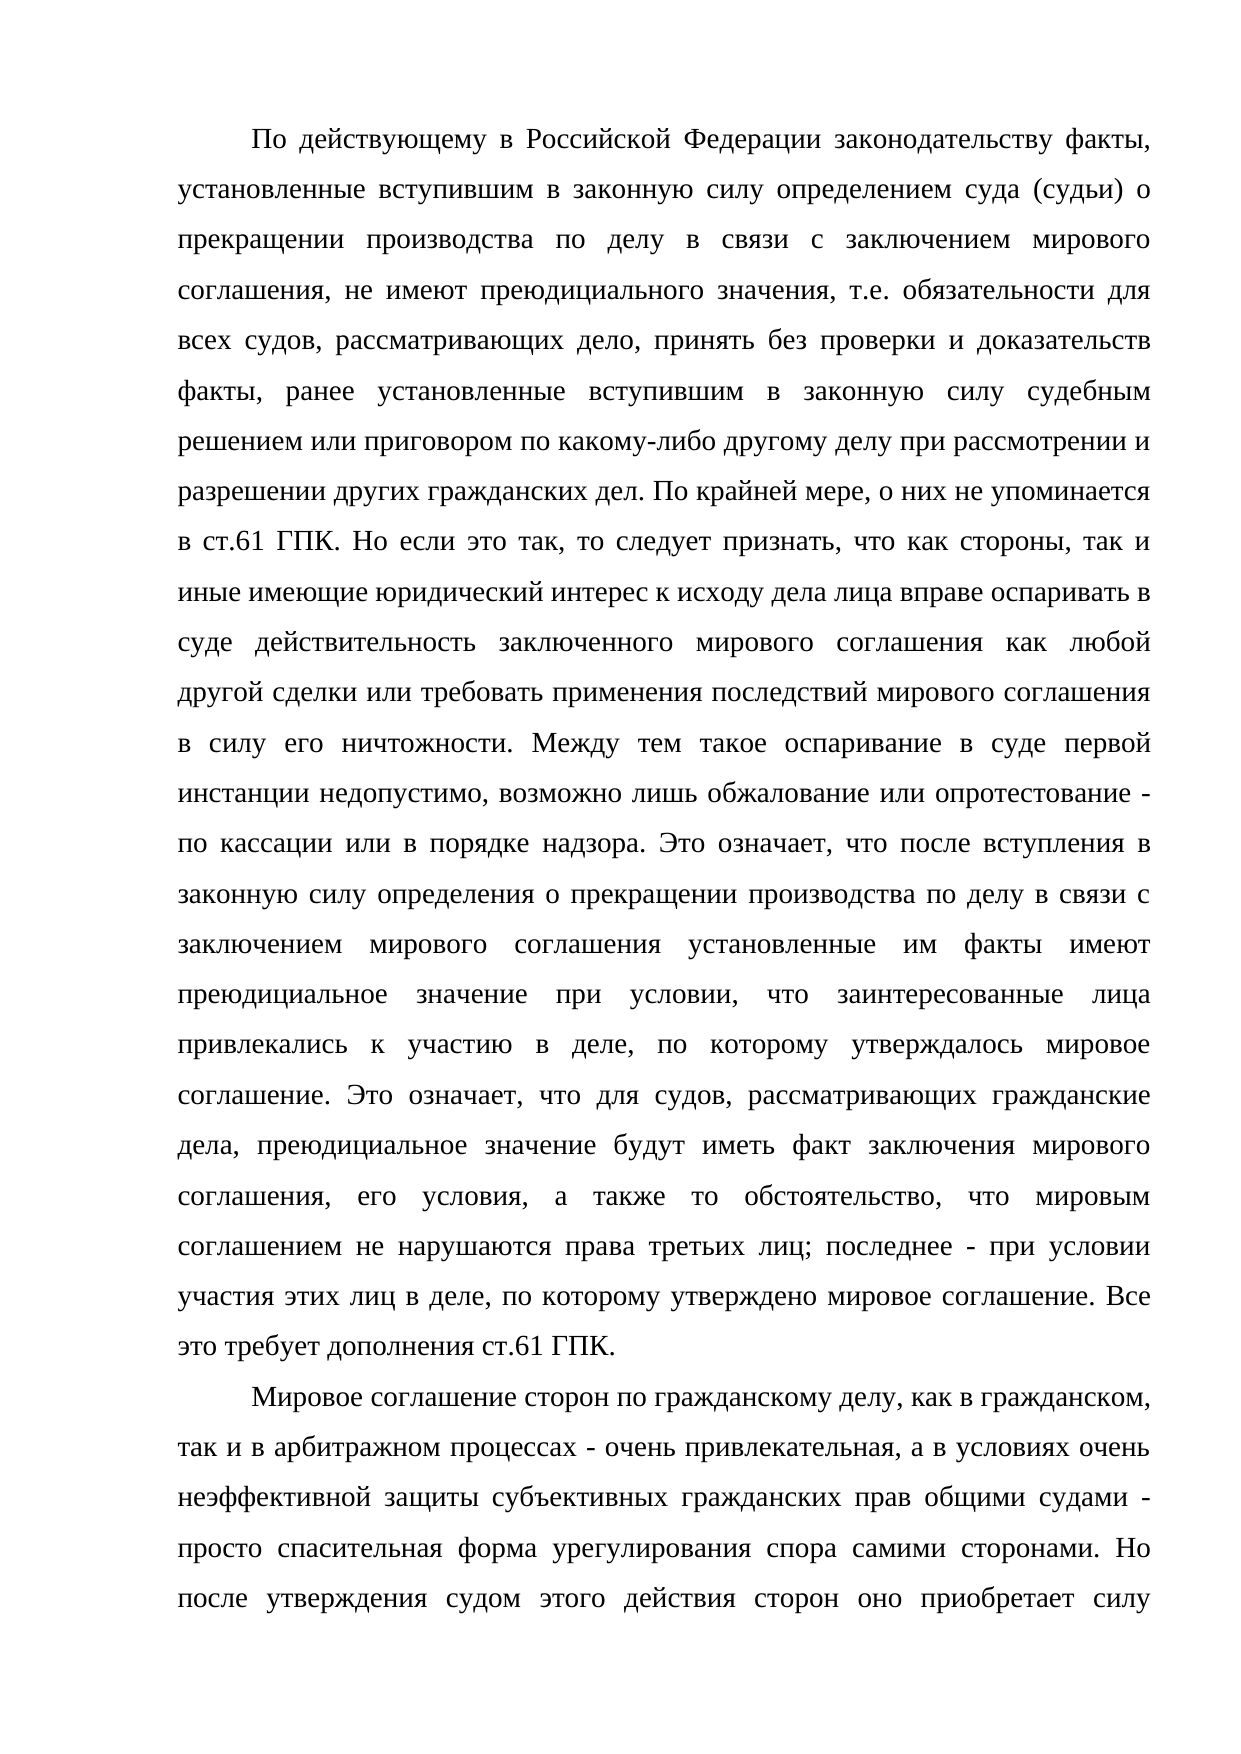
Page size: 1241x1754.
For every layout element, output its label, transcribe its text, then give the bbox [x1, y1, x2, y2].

text По действующему в Российской Федерации законодательству факты, установленные вступившим в законную силу определением суда (судьи) о прекращении производства по делу в связи с заключением мирового соглашения, не имеют преюдициального значения, т.е. обязательности для всех судов, рассматривающих дело, принять без проверки и доказательств факты, ранее установленные вступившим в законную силу судебным решением или приговором по какому-либо другому делу при рассмотрении и разрешении других гражданских дел. По крайней мере, о них не упоминается в ст.61 ГПК. Но если это так, то следует признать, что как стороны, так и иные имеющие юридический интерес к исходу дела лица вправе оспаривать в суде действительность заключенного мирового соглашения как любой другой сделки или требовать применения последствий мирового соглашения в силу его ничтожности. Между тем такое оспаривание в суде первой инстанции недопустимо, возможно лишь обжалование или опротестование - по кассации или в порядке надзора. Это означает, что после вступления в законную силу определения о прекращении производства по делу в связи с заключением мирового соглашения установленные им факты имеют преюдициальное значение при условии, что заинтересованные лица привлекались к участию в деле, по которому утверждалось мировое соглашение. Это означает, что для судов, рассматривающих гражданские дела, преюдициальное значение будут иметь факт заключения мирового соглашения, его условия, а также то обстоятельство, что мировым соглашением не нарушаются права третьих лиц; последнее - при условии участия этих лиц в деле, по которому утверждено мировое соглашение. Все это требует дополнения ст.61 ГПК. [177, 121, 1152, 1362]
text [177, 1379, 1152, 1614]
